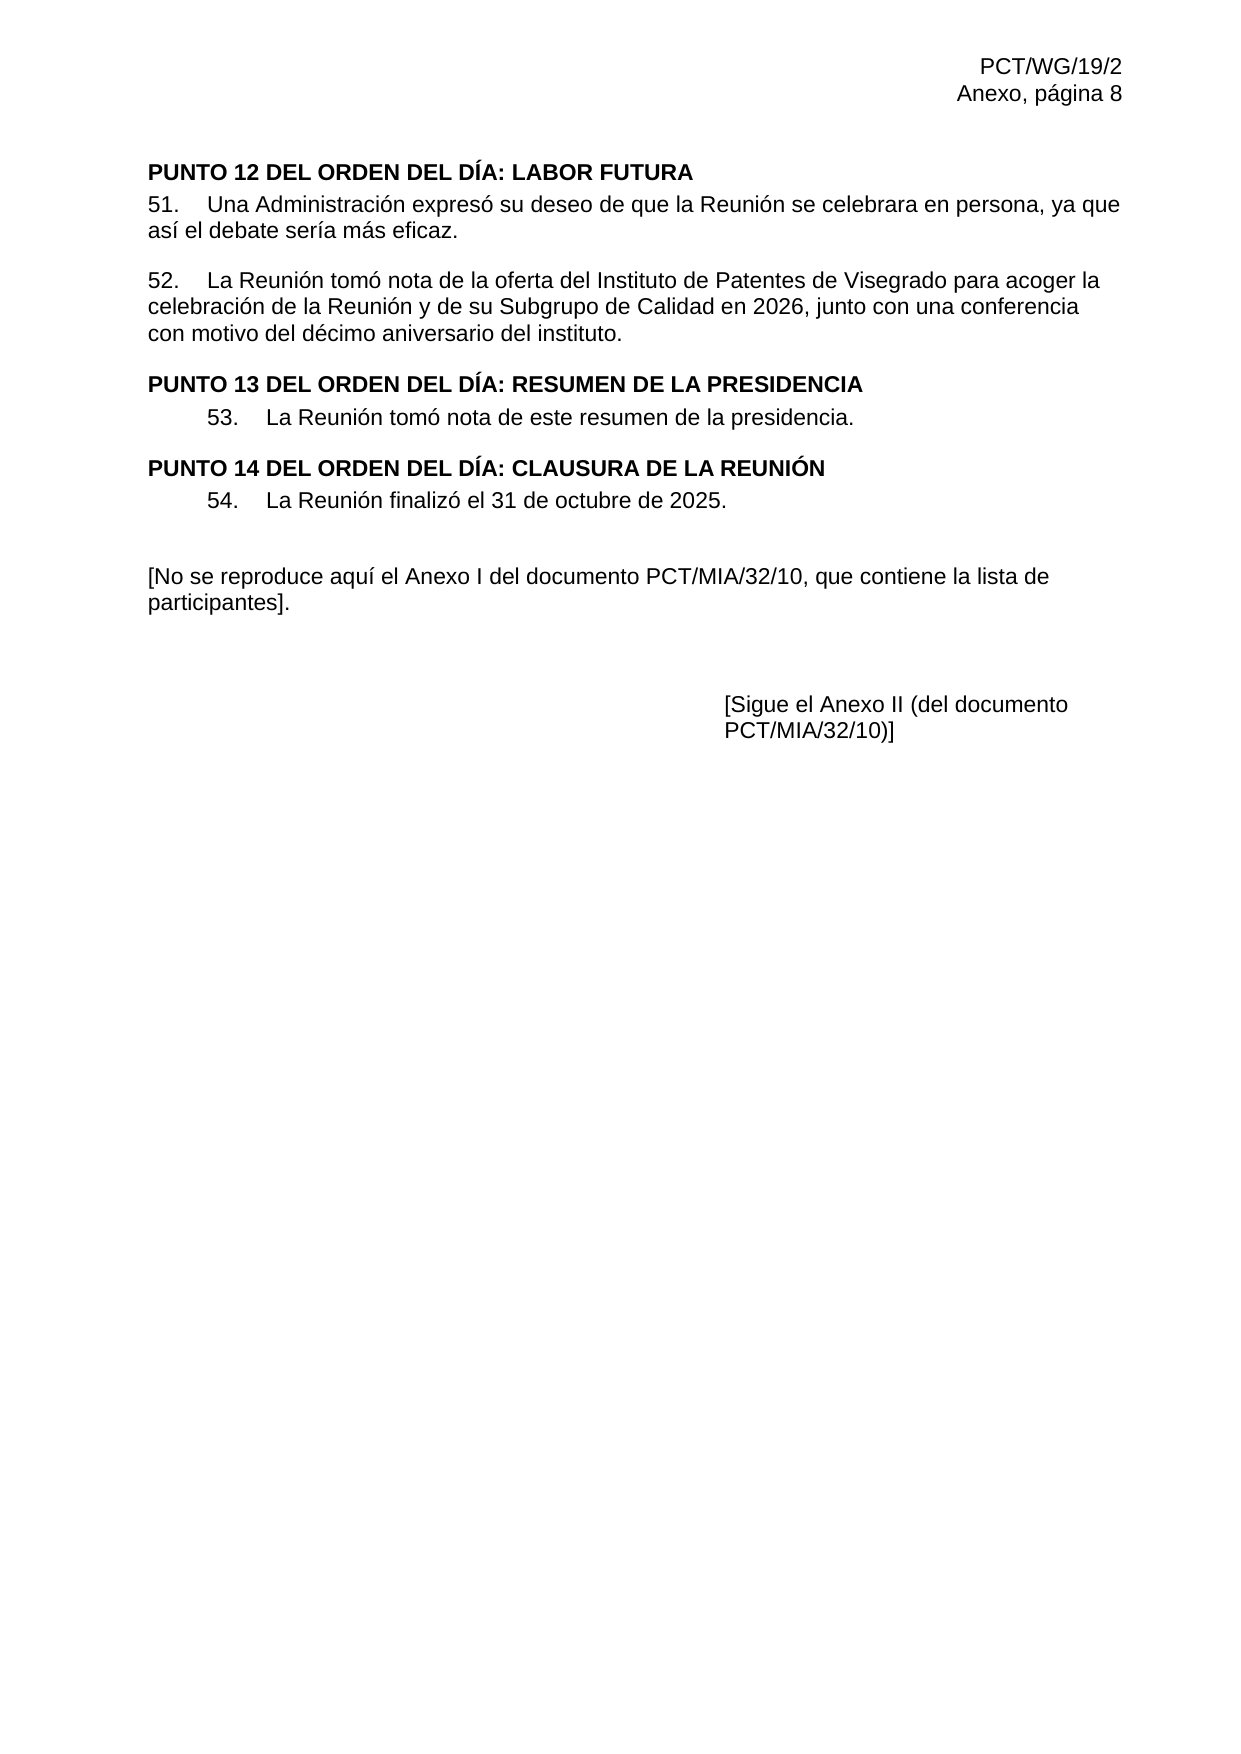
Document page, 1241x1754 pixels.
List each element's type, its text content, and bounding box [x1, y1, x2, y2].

text La Reunión tomó nota de la oferta del Instituto de Patentes de Visegrado para acoger la celebración de la Reunión y de su Subgrupo de Calidad en 2026, junto con una conferencia con motivo del décimo aniversario del instituto. [148, 267, 1122, 346]
text La Reunión finalizó el 31 de octubre de 2025. [207, 487, 1122, 514]
text [No se reproduce aquí el Anexo I del documento PCT/MIA/32/10, que contiene la lista de participantes]. [148, 563, 1122, 616]
text La Reunión tomó nota de este resumen de la presidencia. [207, 403, 1122, 430]
subtitle Punto 14 del orden del día: Clausura de la reunión [148, 455, 1122, 481]
subtitle Punto 13 del orden del día: Resumen de la presidencia [148, 371, 1122, 397]
text Una Administración expresó su deseo de que la Reunión se celebrara en persona, ya que así el debate sería más eficaz. [148, 191, 1122, 244]
text [Sigue el Anexo II (del documento PCT/MIA/32/10)] [724, 691, 1122, 743]
subtitle Punto 12 del orden del día: Labor futura [148, 158, 1122, 185]
